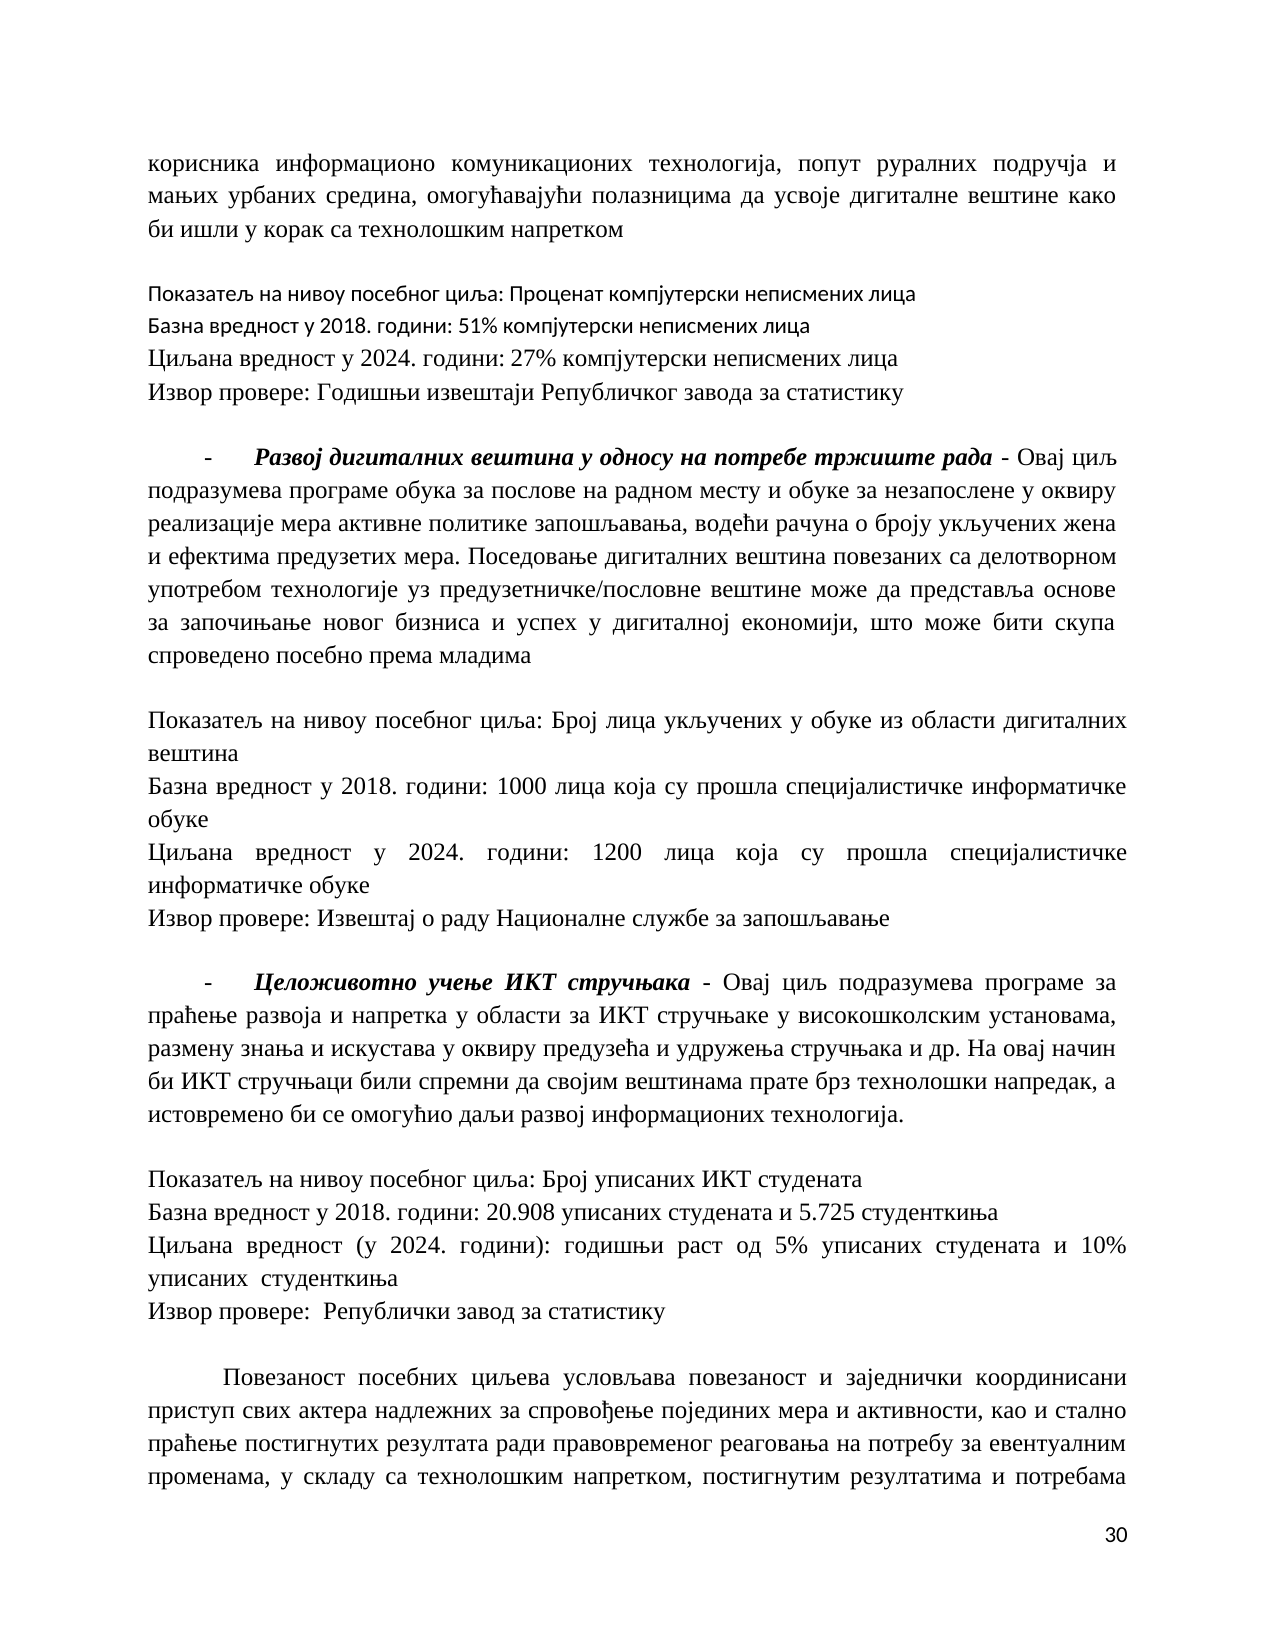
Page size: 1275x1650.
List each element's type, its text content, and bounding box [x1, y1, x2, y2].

text Базна вредност у 2018. години: 1000 лица која су прошла специјалистичке информатичке обуке [148, 771, 1127, 833]
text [148, 1362, 1127, 1489]
text Показатељ на нивоу посебног циља: Број уписаних ИКТ студената [148, 1164, 1127, 1193]
text Циљана вредност (у 2024. години): годишњи раст од 5% уписаних студената и 10% уписаних студенткиња [148, 1230, 1127, 1292]
text Извор провере: Извештај о раду Националне службе за запошљавање [148, 903, 1127, 932]
text Циљана вредност у 2024. години: 1200 лица која су прошла специјалистичке информатичке обуке [148, 837, 1127, 899]
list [148, 148, 1117, 243]
text Извор провере: Републички завод за статистику [148, 1296, 1127, 1325]
list Развој дигиталних вештина у односу на потребе тржиште рада - Овај циљ подразумева програме обука за послове на радном месту и обуке за незапослене у оквиру реализације мера активне политике запошљавања, водећи рачуна о броју укључених жена и ефектима предузетих мера. Поседовање дигиталних вештина повезаних са делотворном употребом технологије уз предузетничке/пословне вештине може да представља основе за започињање новог бизниса и успех у дигиталној економији, што може бити скупа спроведено посебно према младима [148, 442, 1117, 669]
list Целоживотно учење ИКТ стручњака - Овај циљ подразумева програме за праћење развоја и напретка у области за ИКТ стручњаке у високошколским установама, размену знања и искустава у оквиру предузећа и удружења стручњака и др. На овај начин би ИКТ стручњаци били спремни да својим вештинама прате брз технолошки напредак, а истовремено би се омогућио даљи развој информационих технологија. [148, 967, 1117, 1128]
text Показатељ на нивоу посебног циља: Број лица укључених у обуке из области дигиталних вештина [148, 705, 1127, 767]
text Базна вредност у 2018. години: 20.908 уписаних студената и 5.725 студенткиња [148, 1197, 1127, 1226]
text 27% компјутерски неписмених лица [148, 343, 1127, 372]
